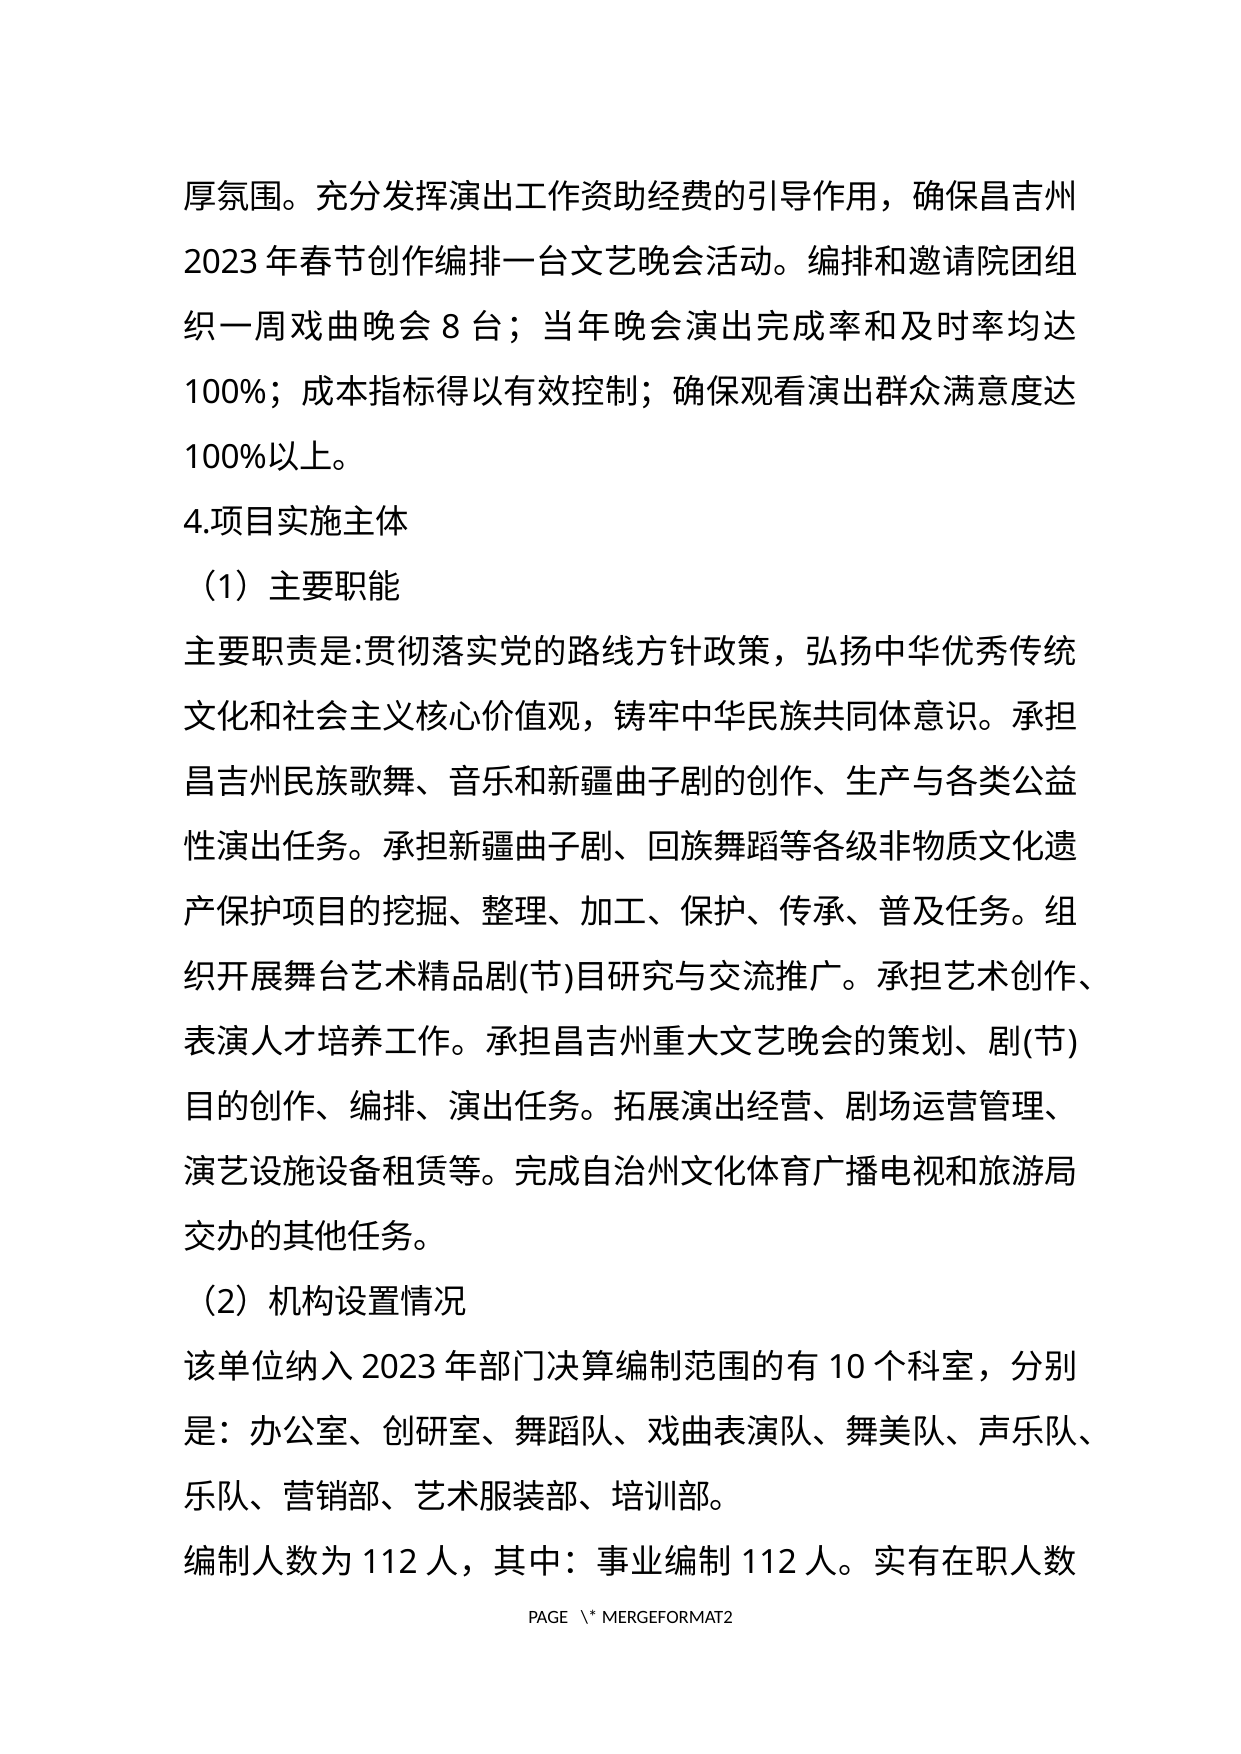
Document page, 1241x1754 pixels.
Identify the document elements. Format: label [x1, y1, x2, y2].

text [183, 162, 1078, 1592]
